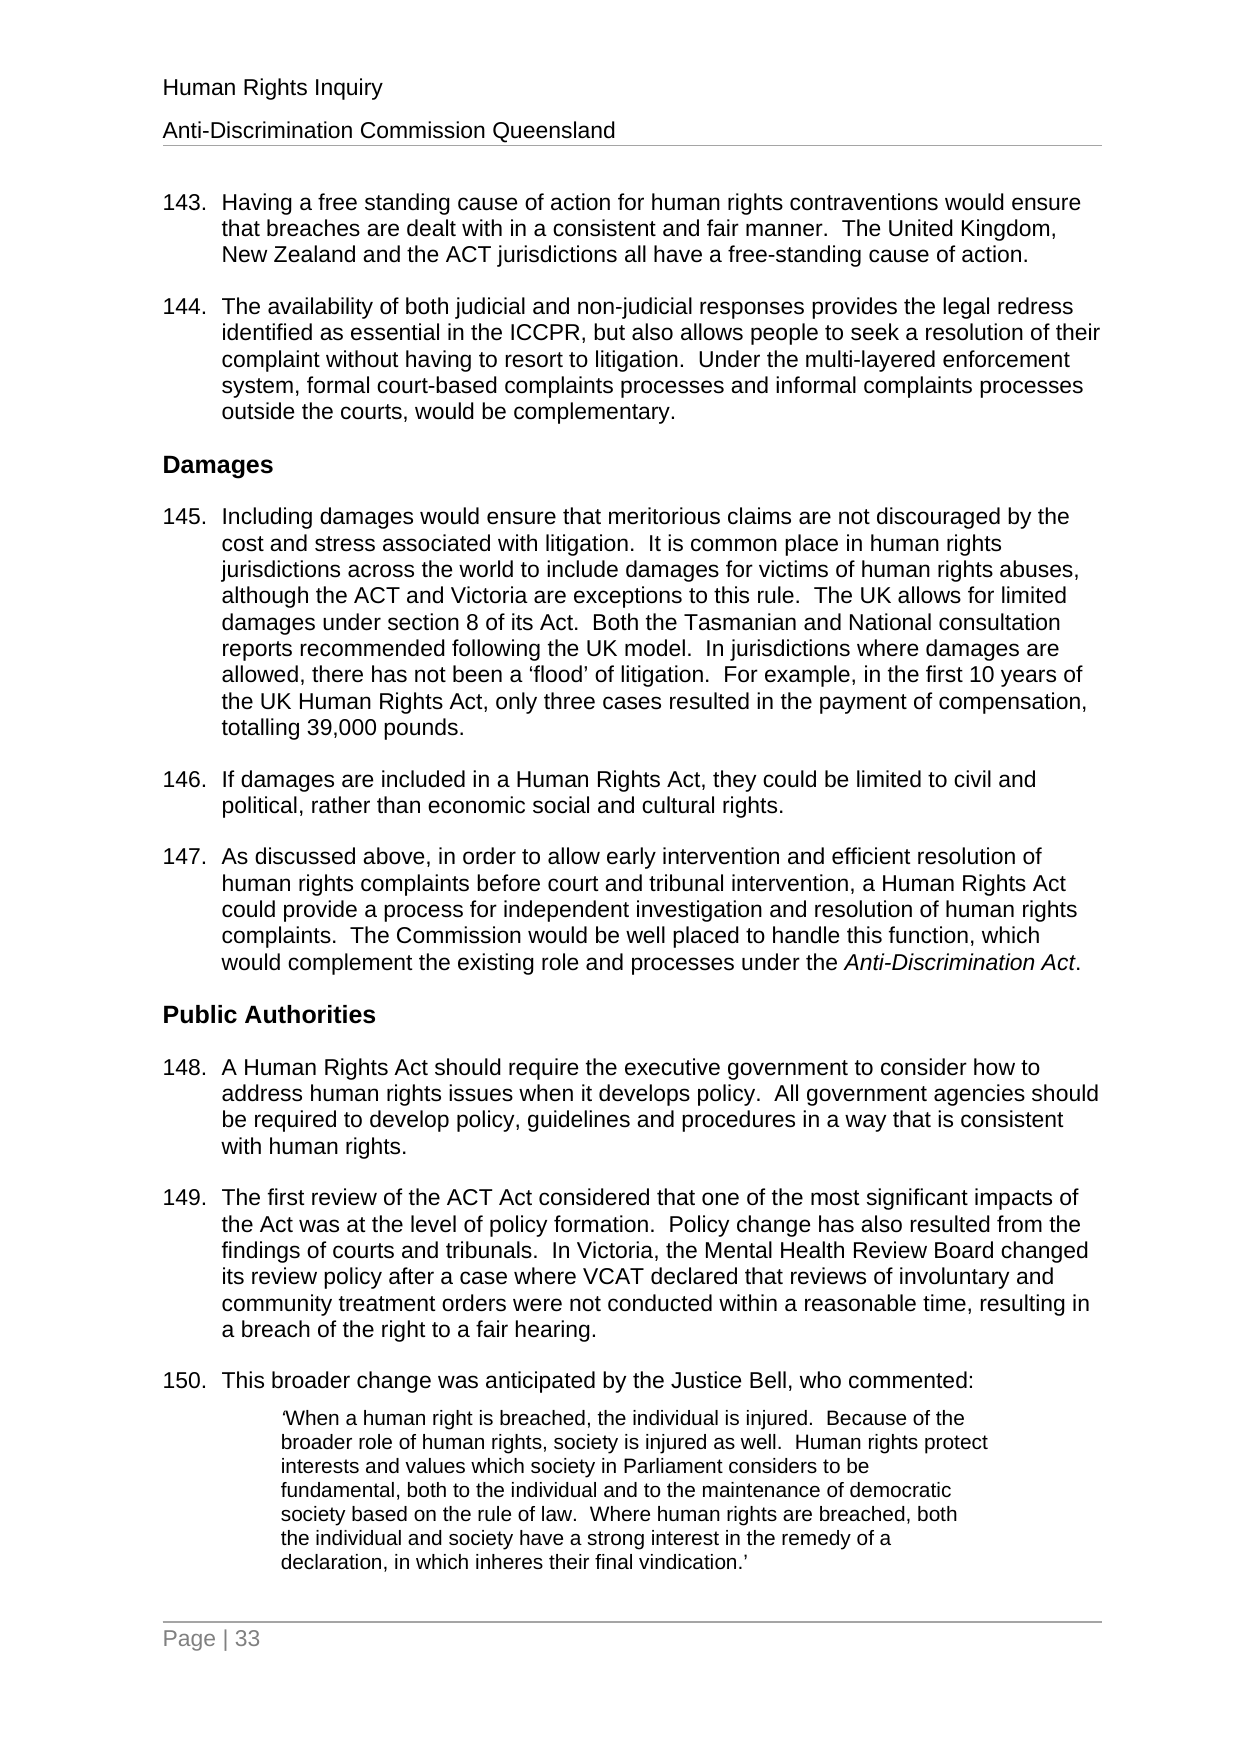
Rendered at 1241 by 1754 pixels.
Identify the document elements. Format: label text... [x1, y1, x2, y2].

text ‘When a human right is breached, the individual is injured. Because of the broader role of human rights, society is injured as well. Human rights protect interests and values which society in Parliament considers to be fundamental, both to the individual and to the maintenance of democratic society based on the rule of law. Where human rights are breached, both the individual and society have a strong interest in the remedy of a declaration, in which inheres their final vindication.’ [281, 1406, 989, 1574]
list The first review of the ACT Act considered that one of the most significant impacts of the Act was at the level of policy formation. Policy change has also resulted from the findings of courts and tribunals. In Victoria, the Mental Health Review Board changed its review policy after a case where VCAT declared that reviews of involuntary and community treatment orders were not conducted within a reasonable time, resulting in a breach of the right to a fair hearing. [162, 1184, 1102, 1342]
subtitle Damages [162, 449, 1102, 478]
subtitle Public Authorities [162, 1000, 1102, 1029]
list As discussed above, in order to allow early intervention and efficient resolution of human rights complaints before court and tribunal intervention, a Human Rights Act could provide a process for independent investigation and resolution of human rights complaints. The Commission would be well placed to handle this function, which would complement the existing role and processes under the Anti-Discrimination Act. [162, 843, 1102, 975]
list A Human Rights Act should require the executive government to consider how to address human rights issues when it develops policy. All government agencies should be required to develop policy, guidelines and procedures in a way that is consistent with human rights. [162, 1054, 1102, 1159]
list This broader change was anticipated by the Justice Bell, who commented: [162, 1367, 1102, 1394]
list The availability of both judicial and non-judicial responses provides the legal redress identified as essential in the ICCPR, but also allows people to seek a resolution of their complaint without having to resort to litigation. Under the multi-layered enforcement system, formal court-based complaints processes and informal complaints processes outside the courts, would be complementary. [162, 293, 1102, 424]
list Including damages would ensure that meritorious claims are not discouraged by the cost and stress associated with litigation. It is common place in human rights jurisdictions across the world to include damages for victims of human rights abuses, although the ACT and Victoria are exceptions to this rule. The UK allows for limited damages under section 8 of its Act. Both the Tasmanian and National consultation reports recommended following the UK model. In jurisdictions where damages are allowed, there has not been a ‘flood’ of litigation. For example, in the first 10 years of the UK Human Rights Act, only three cases resulted in the payment of compensation, totalling 39,000 pounds. [162, 503, 1102, 741]
list Having a free standing cause of action for human rights contraventions would ensure that breaches are dealt with in a consistent and fair manner. The United Kingdom, New Zealand and the ACT jurisdictions all have a free-standing cause of action. [162, 189, 1102, 268]
list If damages are included in a Human Rights Act, they could be limited to civil and political, rather than economic social and cultural rights. [162, 766, 1102, 818]
